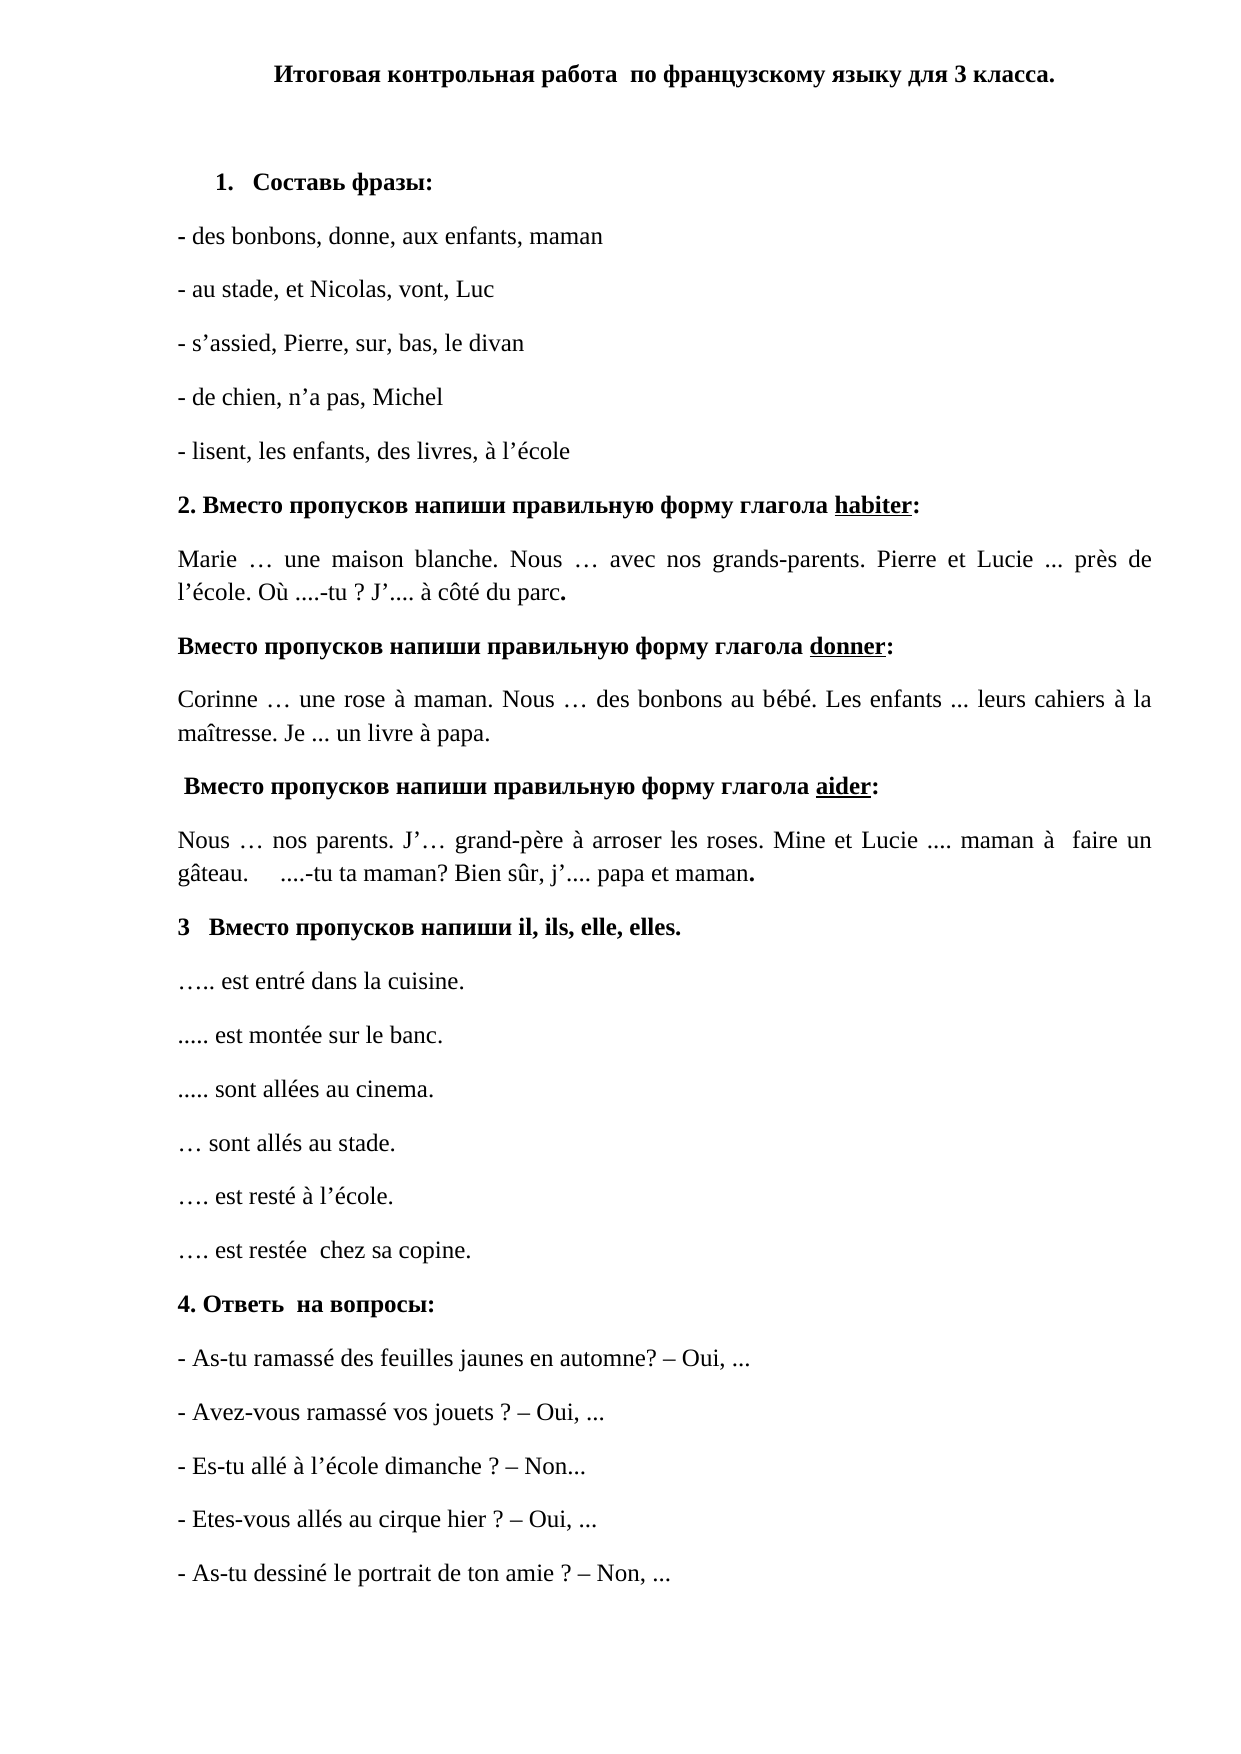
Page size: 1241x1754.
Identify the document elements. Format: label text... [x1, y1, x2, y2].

text …. est restée chez sa copine. [177, 1235, 1152, 1264]
text ..... est montée sur le banc. [177, 1020, 1152, 1049]
text Итоговая контрольная работа по французскому языку для 3 класса. [177, 59, 1152, 88]
text - de chien, n’a pas, Michel [177, 382, 1152, 411]
text Marie … une maison blanche. Nous … avec nos grands-parents. Pierre et Lucie ... près de l’école. Où ....-tu ? J’.... à côté du parc. [177, 544, 1152, 606]
text - s’assied, Pierre, sur, bas, le divan [177, 328, 1152, 357]
text - des bonbons, donne, aux enfants, maman [177, 221, 1152, 249]
text - As-tu dessiné le portrait de ton amie ? – Non, ... [177, 1558, 1152, 1587]
text - Etes-vous allés au cirque hier ? – Oui, ... [177, 1504, 1152, 1533]
text 2. Вместо пропусков напиши правильную форму глагола habiter: [177, 490, 1152, 519]
text 3 Вместо пропусков напиши il, ils, elle, elles. [177, 912, 1152, 941]
text - As-tu ramassé des feuilles jaunes en automne? – Oui, ... [177, 1343, 1152, 1372]
text ….. est entré dans la cuisine. [177, 966, 1152, 995]
text Nous … nos parents. J’… grand-père à arroser les roses. Mine et Lucie .... maman à faire un gâteau. ....-tu ta maman? Bien sûr, j’.... papa et maman. [177, 825, 1152, 887]
text …. est resté à l’école. [177, 1181, 1152, 1210]
text … sont allés au stade. [177, 1128, 1152, 1156]
text 4. Ответь на вопросы: [177, 1289, 1152, 1318]
list Составь фразы: [215, 167, 1152, 196]
text Вместо пропусков напиши правильную форму глагола donner: [177, 631, 1152, 659]
text - lisent, les enfants, des livres, à l’école [177, 436, 1152, 465]
text Corinne … une rose à maman. Nous … des bonbons au bébé. Les enfants ... leurs cahiers à la maîtresse. Je ... un livre à papa. [177, 684, 1152, 746]
text - Avez-vous ramassé vos jouets ? – Oui, ... [177, 1397, 1152, 1426]
text Вместо пропусков напиши правильную форму глагола aider: [177, 771, 1152, 800]
text ..... sont allées au cinema. [177, 1074, 1152, 1102]
text - Es-tu allé à l’école dimanche ? – Non... [177, 1451, 1152, 1479]
text - au stade, et Nicolas, vont, Luc [177, 274, 1152, 303]
